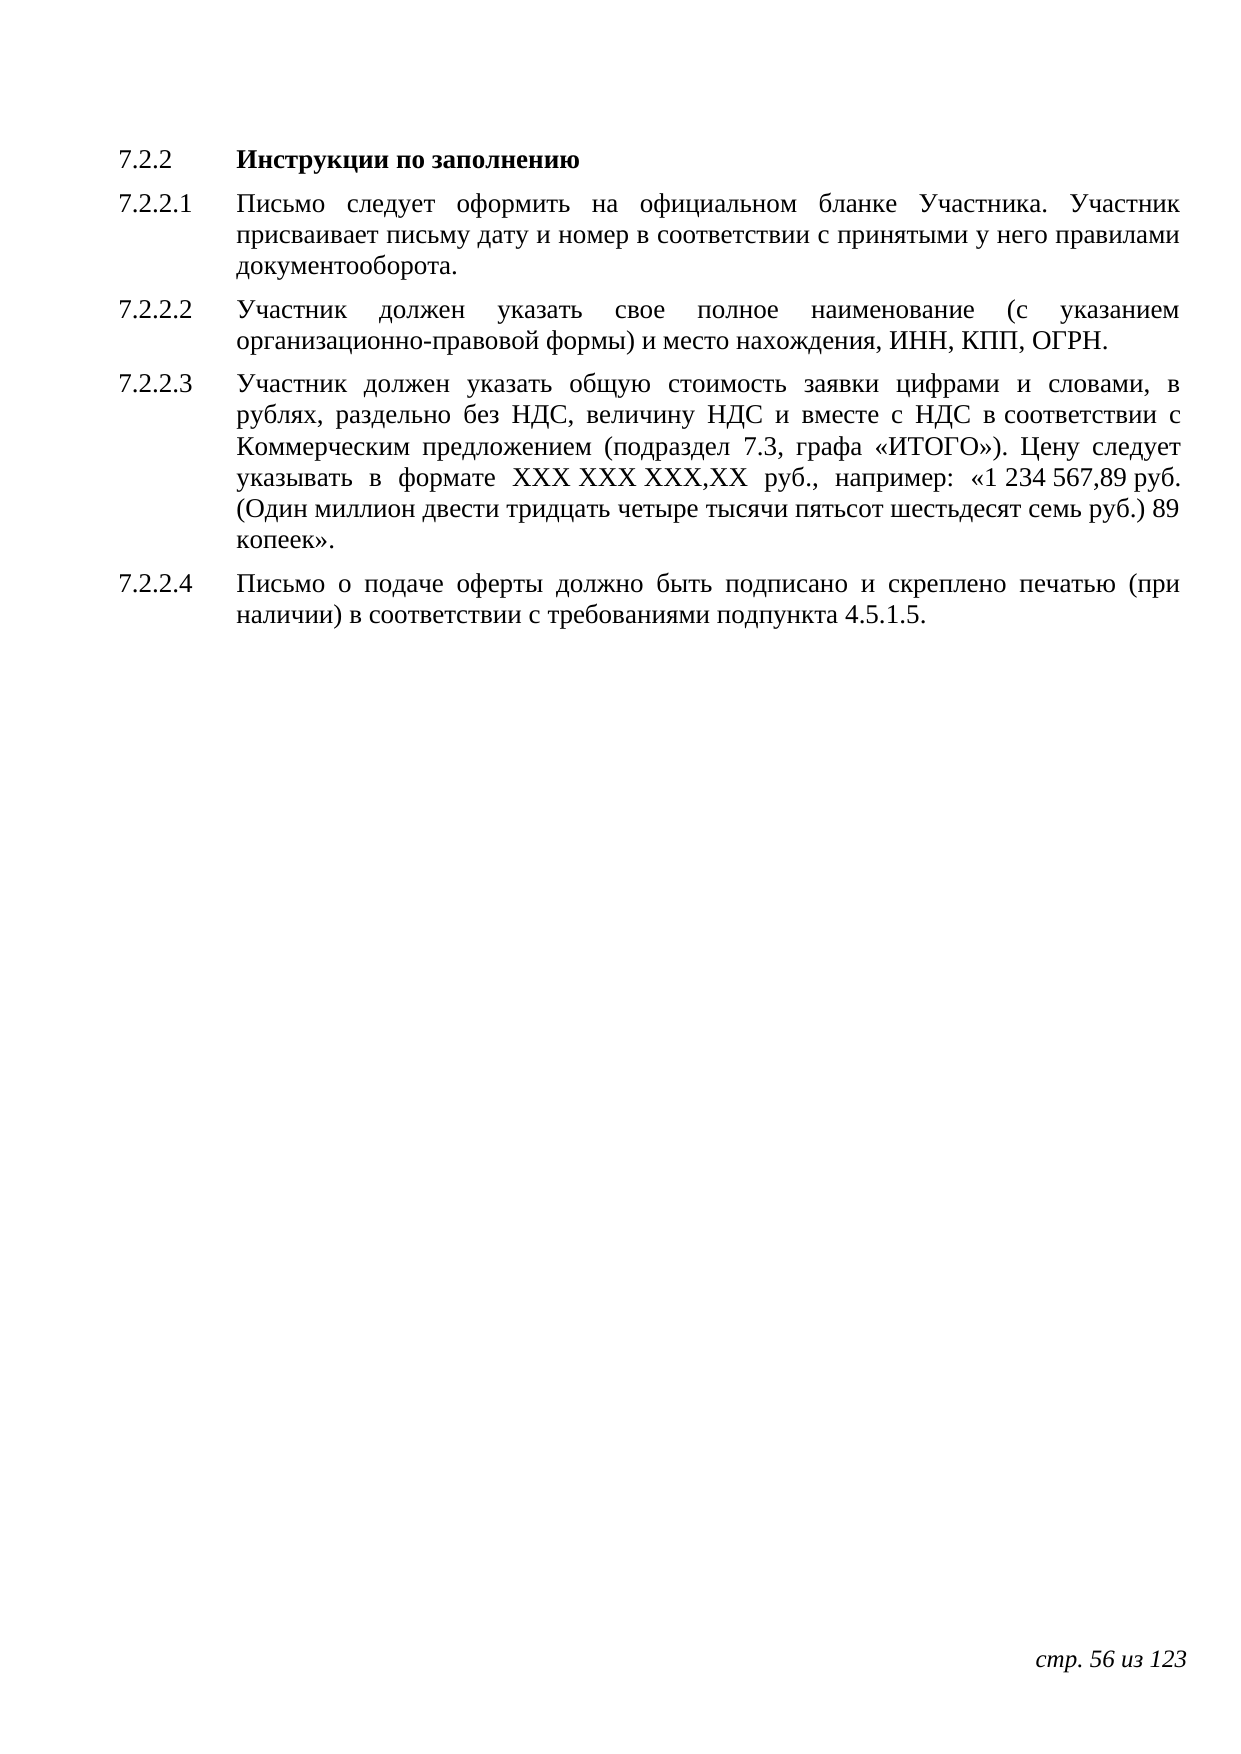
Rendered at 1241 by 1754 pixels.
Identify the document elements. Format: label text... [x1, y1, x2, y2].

text Участник должен указать общую стоимость заявки цифрами и словами, в рублях, раздельно без НДС, величину НДС и вместе с НДС в соответствии с Коммерческим предложением (подраздел 7.3, графа «ИТОГО»). Цену следует указывать в формате ХХХ ХХХ ХХХ,ХХ руб., например: «1 234 567,89 руб. (Один миллион двести тридцать четыре тысячи пятьсот шестьдесят семь руб.) 89 копеек». [118, 367, 1181, 554]
text Инструкции по заполнению [118, 143, 1181, 174]
text Письмо о подаче оферты должно быть подписано и скреплено печатью (при наличии) в соответствии с требованиями подпункта 4.5.1.5. [118, 567, 1181, 629]
text Участник должен указать свое полное наименование (с указанием организационно-правовой формы) и место нахождения, ИНН, КПП, ОГРН. [118, 293, 1181, 355]
text Письмо следует оформить на официальном бланке Участника. Участник присваивает письму дату и номер в соответствии с принятыми у него правилами документооборота. [118, 187, 1181, 280]
